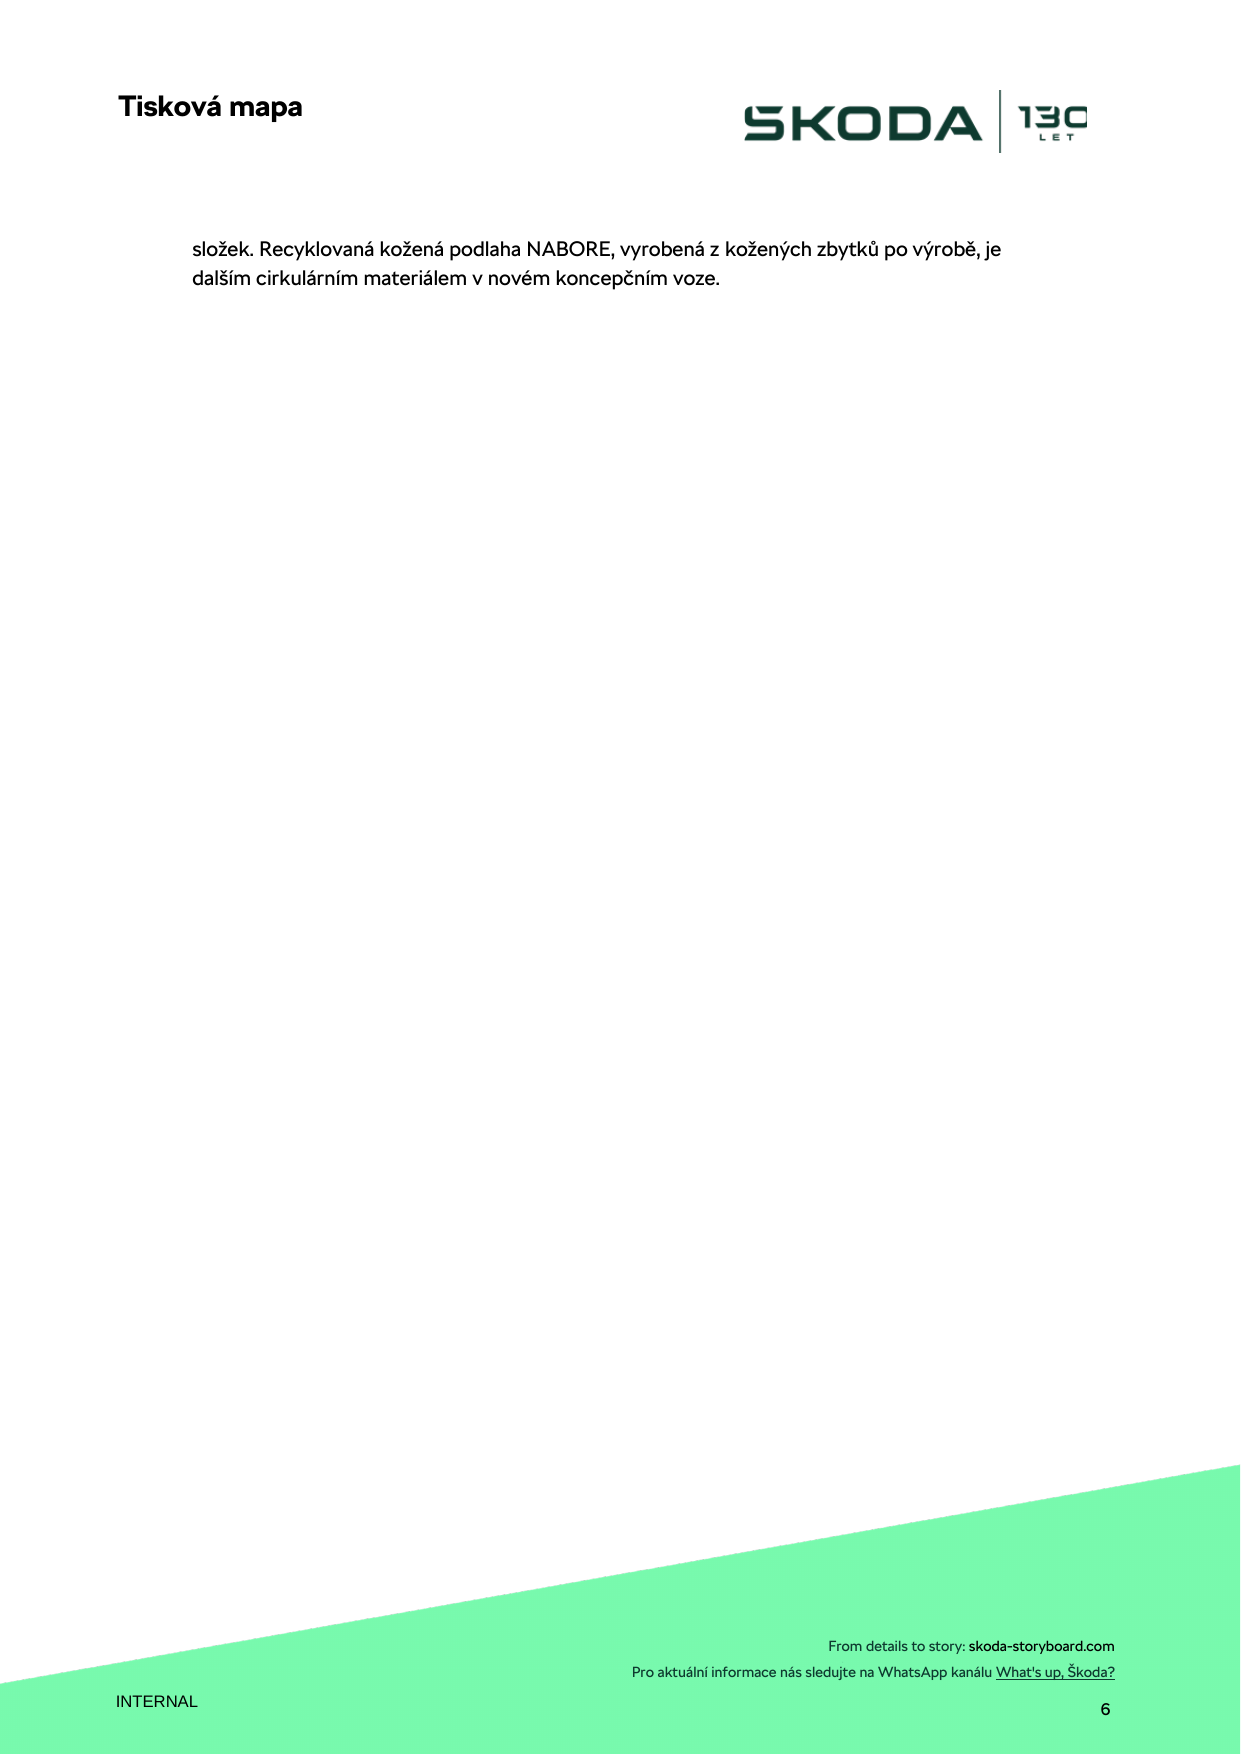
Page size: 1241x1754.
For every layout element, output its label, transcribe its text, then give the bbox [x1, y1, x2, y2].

picture [0, 1446, 1241, 1754]
picture [743, 90, 1086, 153]
